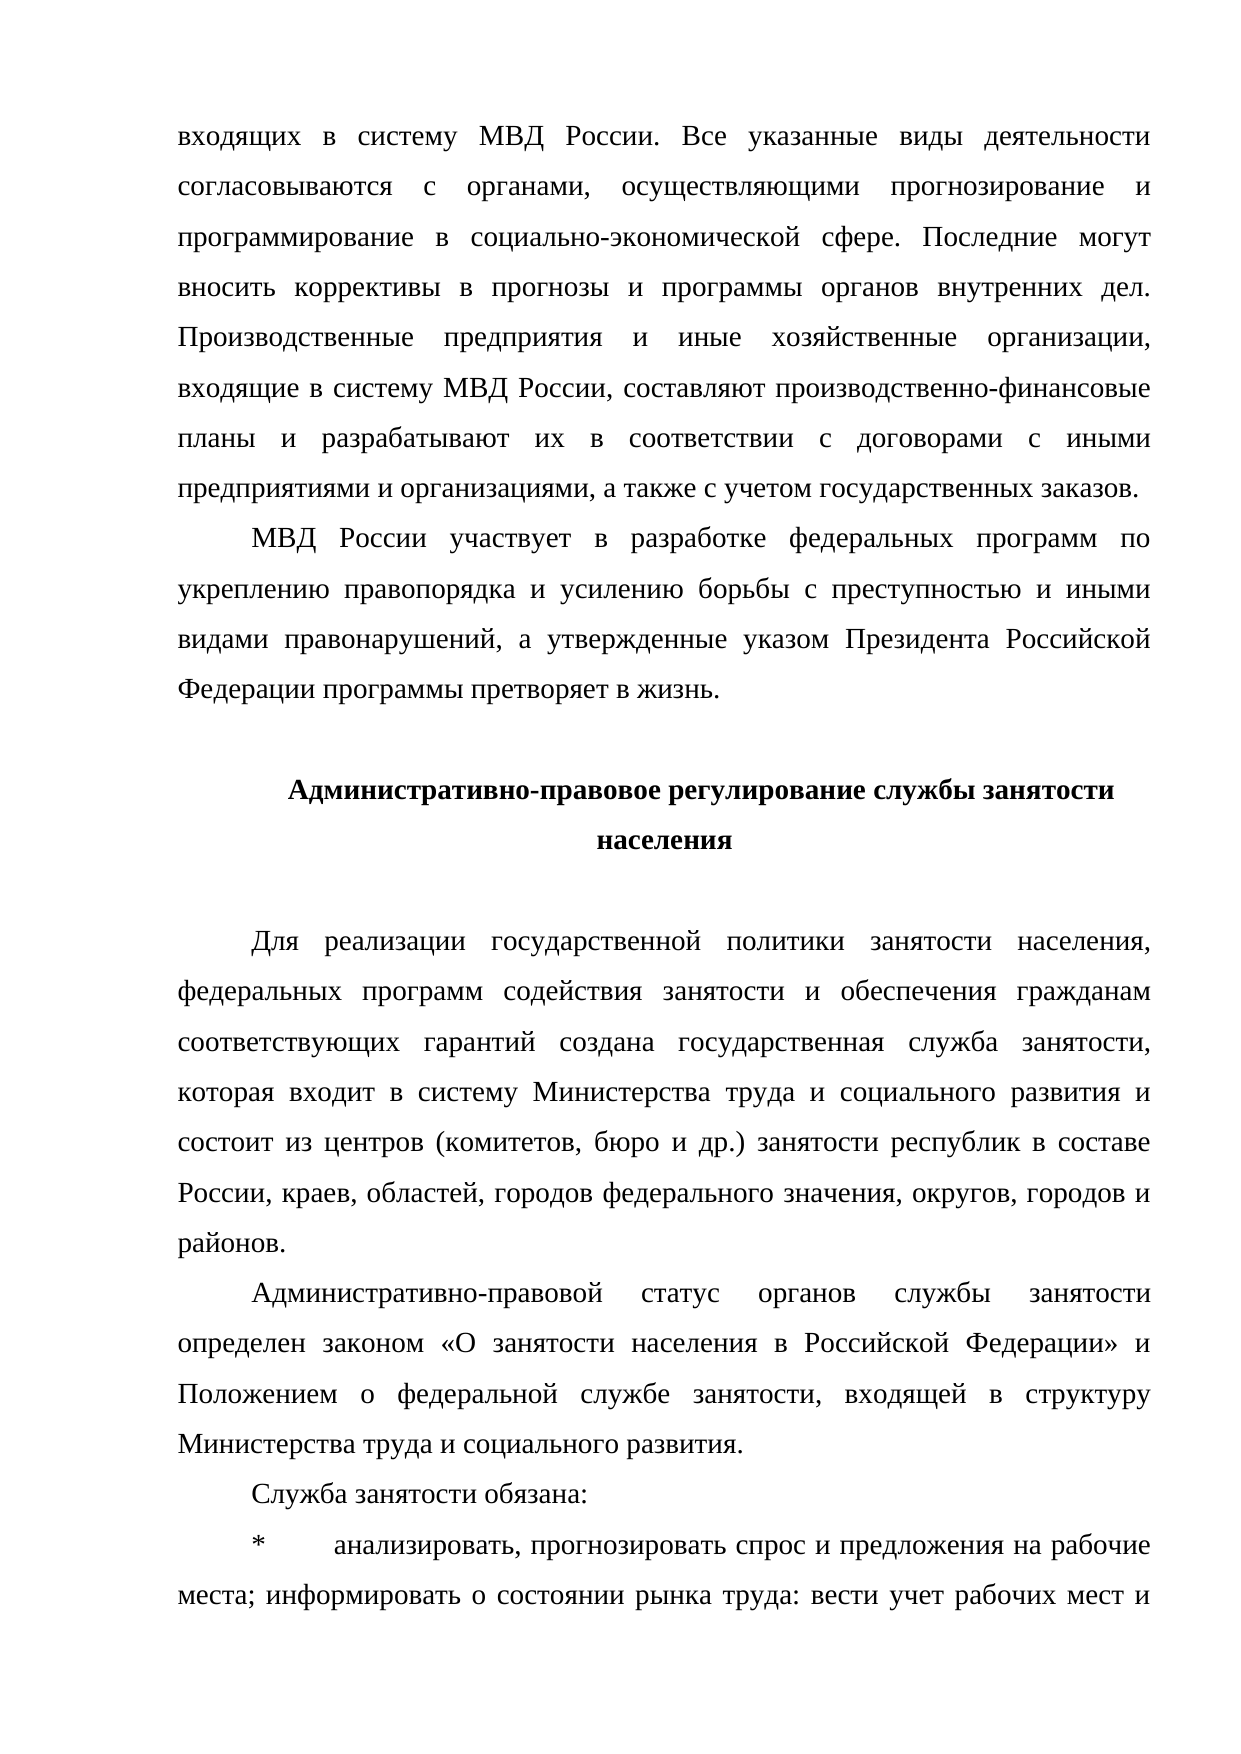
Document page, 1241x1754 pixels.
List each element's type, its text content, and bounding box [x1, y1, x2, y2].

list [177, 1527, 1152, 1611]
text Для реализации государственной политики занятости населения, федеральных программ содействия занятости и обеспечения гражданам соответствующих гарантий создана государственная служба занятости, которая входит в систему Министерства труда и социального развития и состоит из центров (комитетов, бюро и др.) занятости республик в составе России, краев, областей, городов федерального значения, округов, городов и районов. [177, 923, 1152, 1258]
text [177, 118, 1152, 504]
text Служба занятости обязана: [177, 1477, 1152, 1510]
text Административно-правовой статус органов службы занятости определен законом «О занятости населения в Российской Федерации» и Положением о федеральной службе занятости, входящей в структуру Министерства труда и социального развития. [177, 1275, 1152, 1460]
text Административно-правовое регулирование службы занятости населения [177, 772, 1152, 856]
text МВД России участвует в разработке федеральных программ по укреплению правопорядка и усилению борьбы с преступностью и иными видами правонарушений, а утвержденные указом Президента Российской Федерации программы претворяет в жизнь. [177, 521, 1152, 705]
